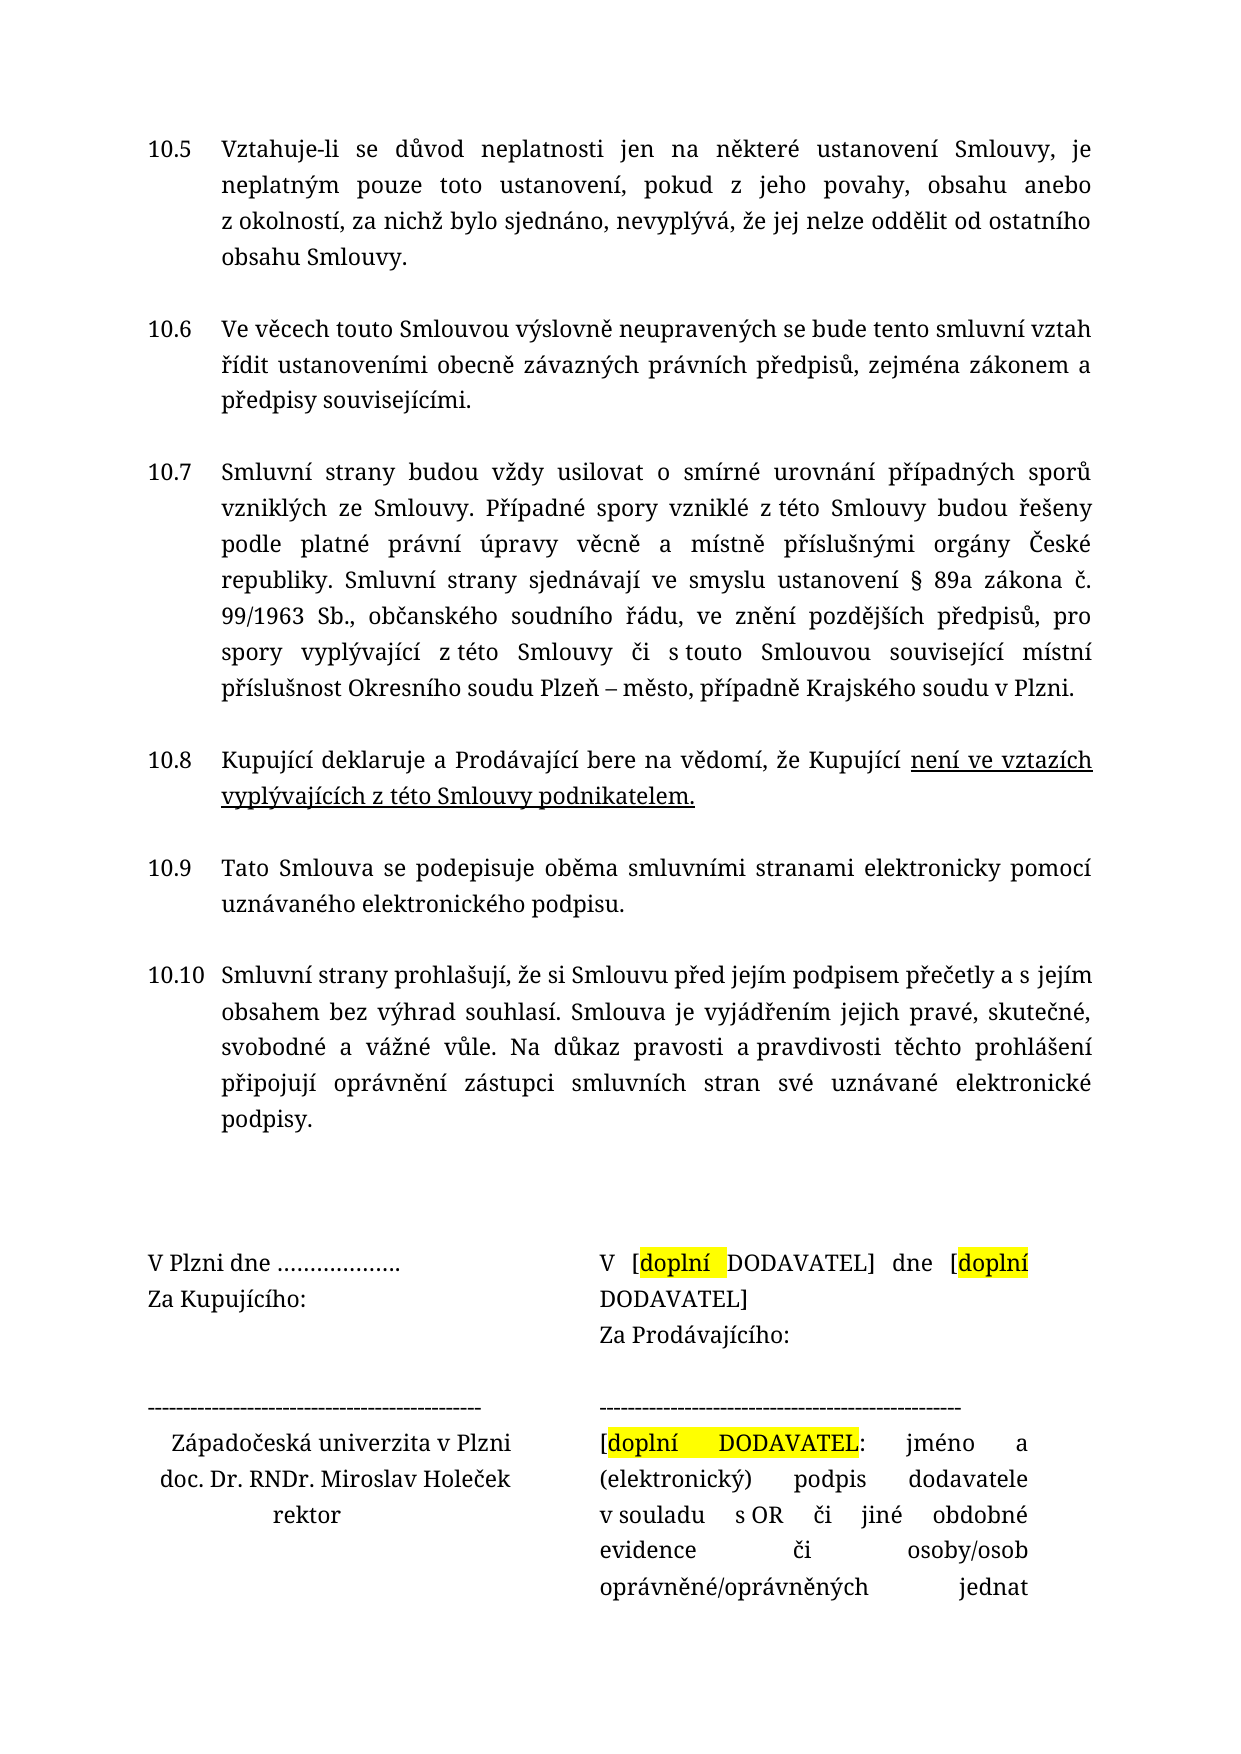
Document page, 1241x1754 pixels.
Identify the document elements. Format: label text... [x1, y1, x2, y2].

text 10.5 Vztahuje-li se důvod neplatnosti jen na některé ustanovení Smlouvy, je neplatným pouze toto ustanovení, pokud z jeho povahy, obsahu anebo z okolností, za nichž bylo sjednáno, nevyplývá, že jej nelze oddělit od ostatního obsahu Smlouvy. [148, 133, 1093, 272]
text 10.8 Kupující deklaruje a Prodávající bere na vědomí, že Kupující není ve vztazích vyplývajících z této Smlouvy podnikatelem. [148, 744, 1093, 811]
text 10.7 Smluvní strany budou vždy usilovat o smírné urovnání případných sporů vzniklých ze Smlouvy. Případné spory vzniklé z této Smlouvy budou řešeny podle platné právní úpravy věcně a místně příslušnými orgány České republiky. Smluvní strany sjednávají ve smyslu ustanovení § 89a zákona č. 99/1963 Sb., občanského soudního řádu, ve znění pozdějších předpisů, pro spory vyplývající z této Smlouvy či s touto Smlouvou související místní příslušnost Okresního soudu Plzeň – město, případně Krajského soudu v Plzni. [148, 456, 1093, 703]
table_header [588, 1247, 1040, 1602]
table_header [136, 1247, 588, 1602]
text 10.6 Ve věcech touto Smlouvou výslovně neupravených se bude tento smluvní vztah řídit ustanoveními obecně závazných právních předpisů, zejména zákonem a předpisy souvisejícími. [148, 313, 1093, 416]
text 10.10 Smluvní strany prohlašují, že si Smlouvu před jejím podpisem přečetly a s jejím obsahem bez výhrad souhlasí. Smlouva je vyjádřením jejich pravé, skutečné, svobodné a vážné vůle. Na důkaz pravosti a pravdivosti těchto prohlášení připojují oprávnění zástupci smluvních stran své uznávané elektronické podpisy. [148, 959, 1093, 1134]
text 10.9 Tato Smlouva se podepisuje oběma smluvními stranami elektronicky pomocí uznávaného elektronického podpisu. [148, 852, 1093, 919]
